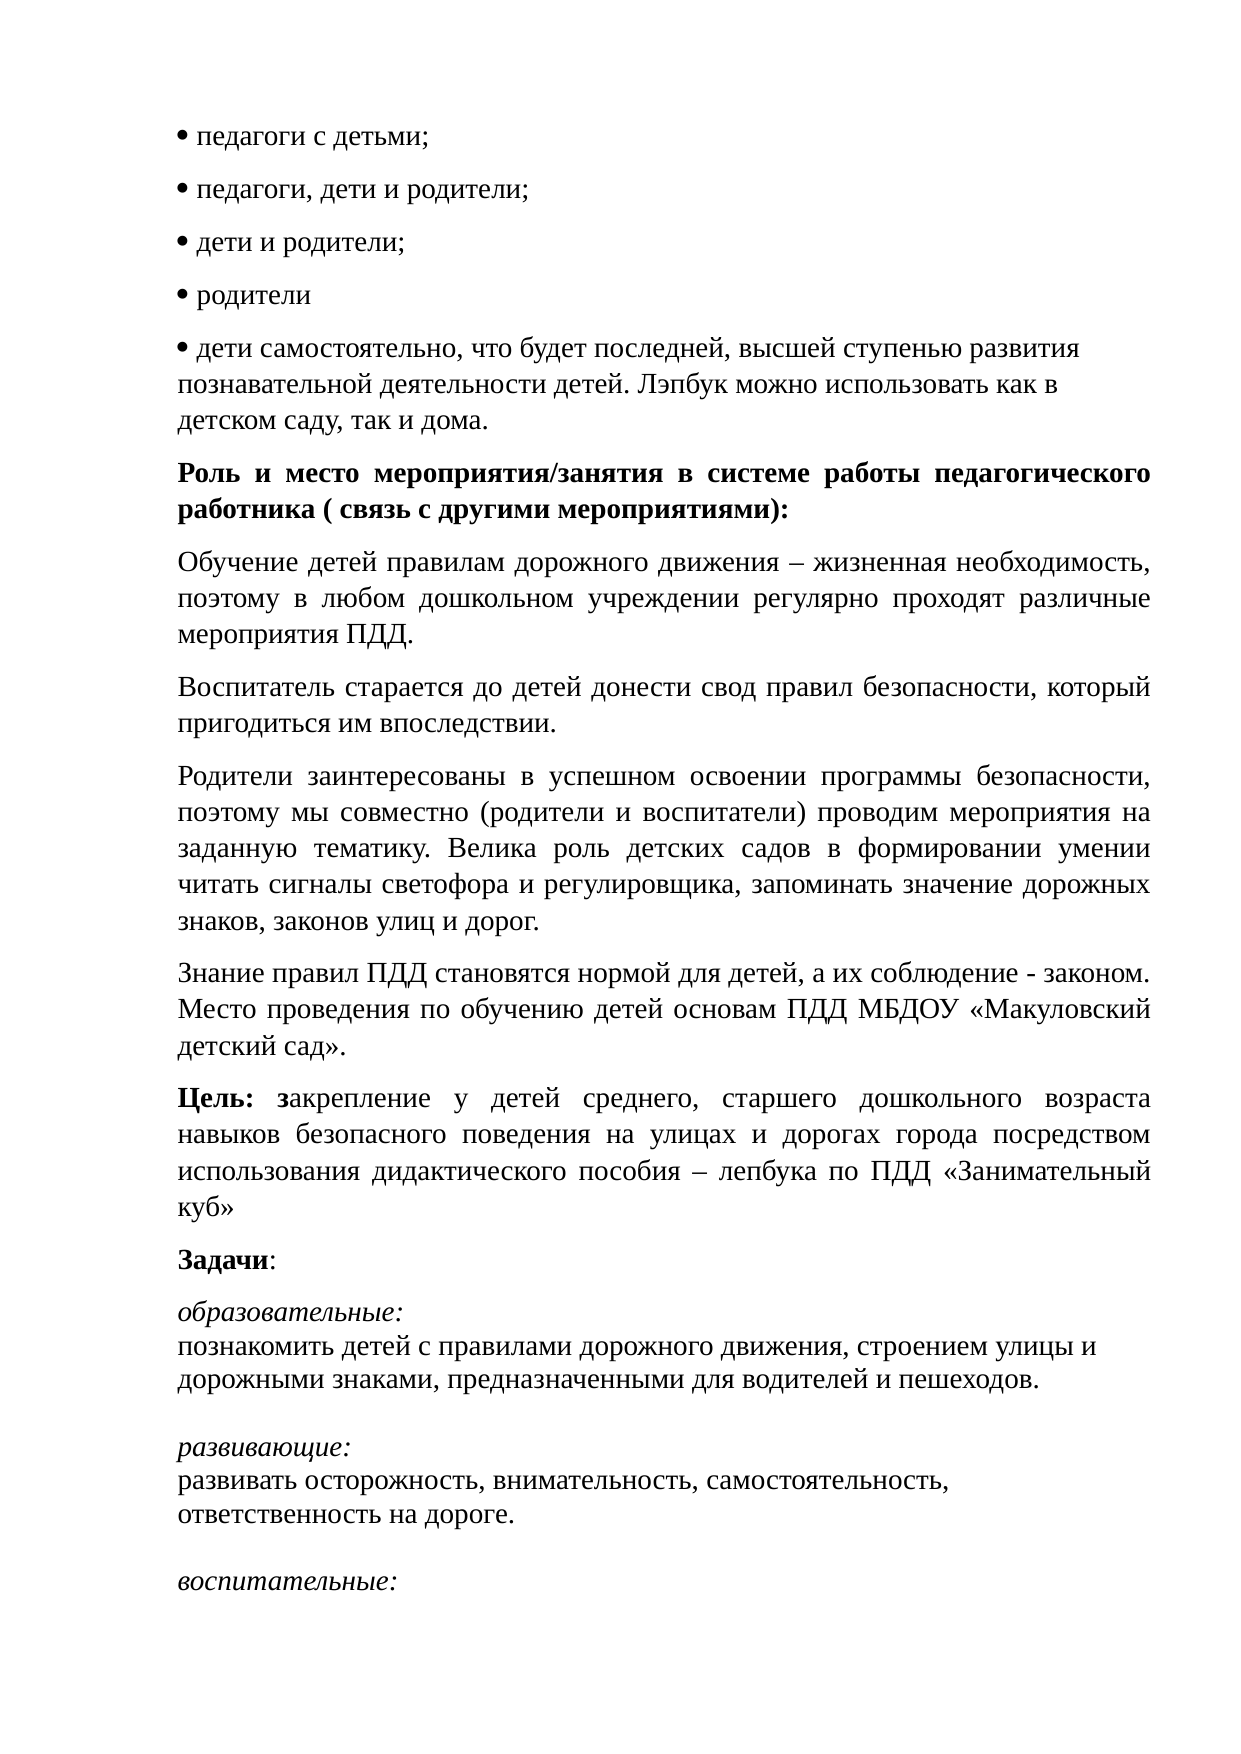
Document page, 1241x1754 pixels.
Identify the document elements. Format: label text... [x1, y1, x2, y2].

text Знание правил ПДД становятся нормой для детей, а их соблюдение - законом. Место проведения по обучению детей основам ПДД МБДОУ «Макуловский детский сад». [177, 1025, 1152, 1061]
text воспитательные: [177, 1563, 1152, 1596]
text педагоги с детьми; [177, 118, 1152, 152]
text дети и родители; [177, 224, 1152, 258]
text Воспитатель старается до детей донести свод правил безопасности, который пригодиться им впоследствии. [177, 703, 1152, 739]
text Роль и место мероприятия/занятия в системе работы педагогического работника ( связь с другими мероприятиями): [177, 455, 1152, 525]
text развивающие: [177, 1429, 1152, 1462]
text дети самостоятельно, что будет последней, высшей ступенью развития познавательной деятельности детей. Лэпбук можно использовать как в детском саду, так и дома. [177, 330, 1152, 436]
text Цель: закрепление у детей среднего, старшего дошкольного возраста навыков безопасного поведения на улицах и дорогах города посредством использования дидактического пособия – лепбука по ПДД «Занимательный куб» [177, 1081, 1152, 1222]
text познакомить детей с правилами дорожного движения, строением улицы и дорожными знаками, предназначенными для водителей и пешеходов. [177, 1328, 1152, 1395]
text образовательные: [177, 1294, 1152, 1328]
text родители [177, 277, 1152, 311]
text развивать осторожность, внимательность, самостоятельность, ответственность на дороге. [177, 1462, 1152, 1529]
text Родители заинтересованы в успешном освоении программы безопасности, поэтому мы совместно (родители и воспитатели) проводим мероприятия на заданную тематику. Велика роль детских садов в формировании умении читать сигналы светофора и регулировщика, запоминать значение дорожных знаков, законов улиц и дорог. [177, 900, 1152, 936]
text Обучение детей правилам дорожного движения – жизненная необходимость, поэтому в любом дошкольном учреждении регулярно проходят различные мероприятия ПДД. [177, 614, 1152, 650]
text педагоги, дети и родители; [177, 171, 1152, 205]
text Задачи: [177, 1242, 1152, 1275]
